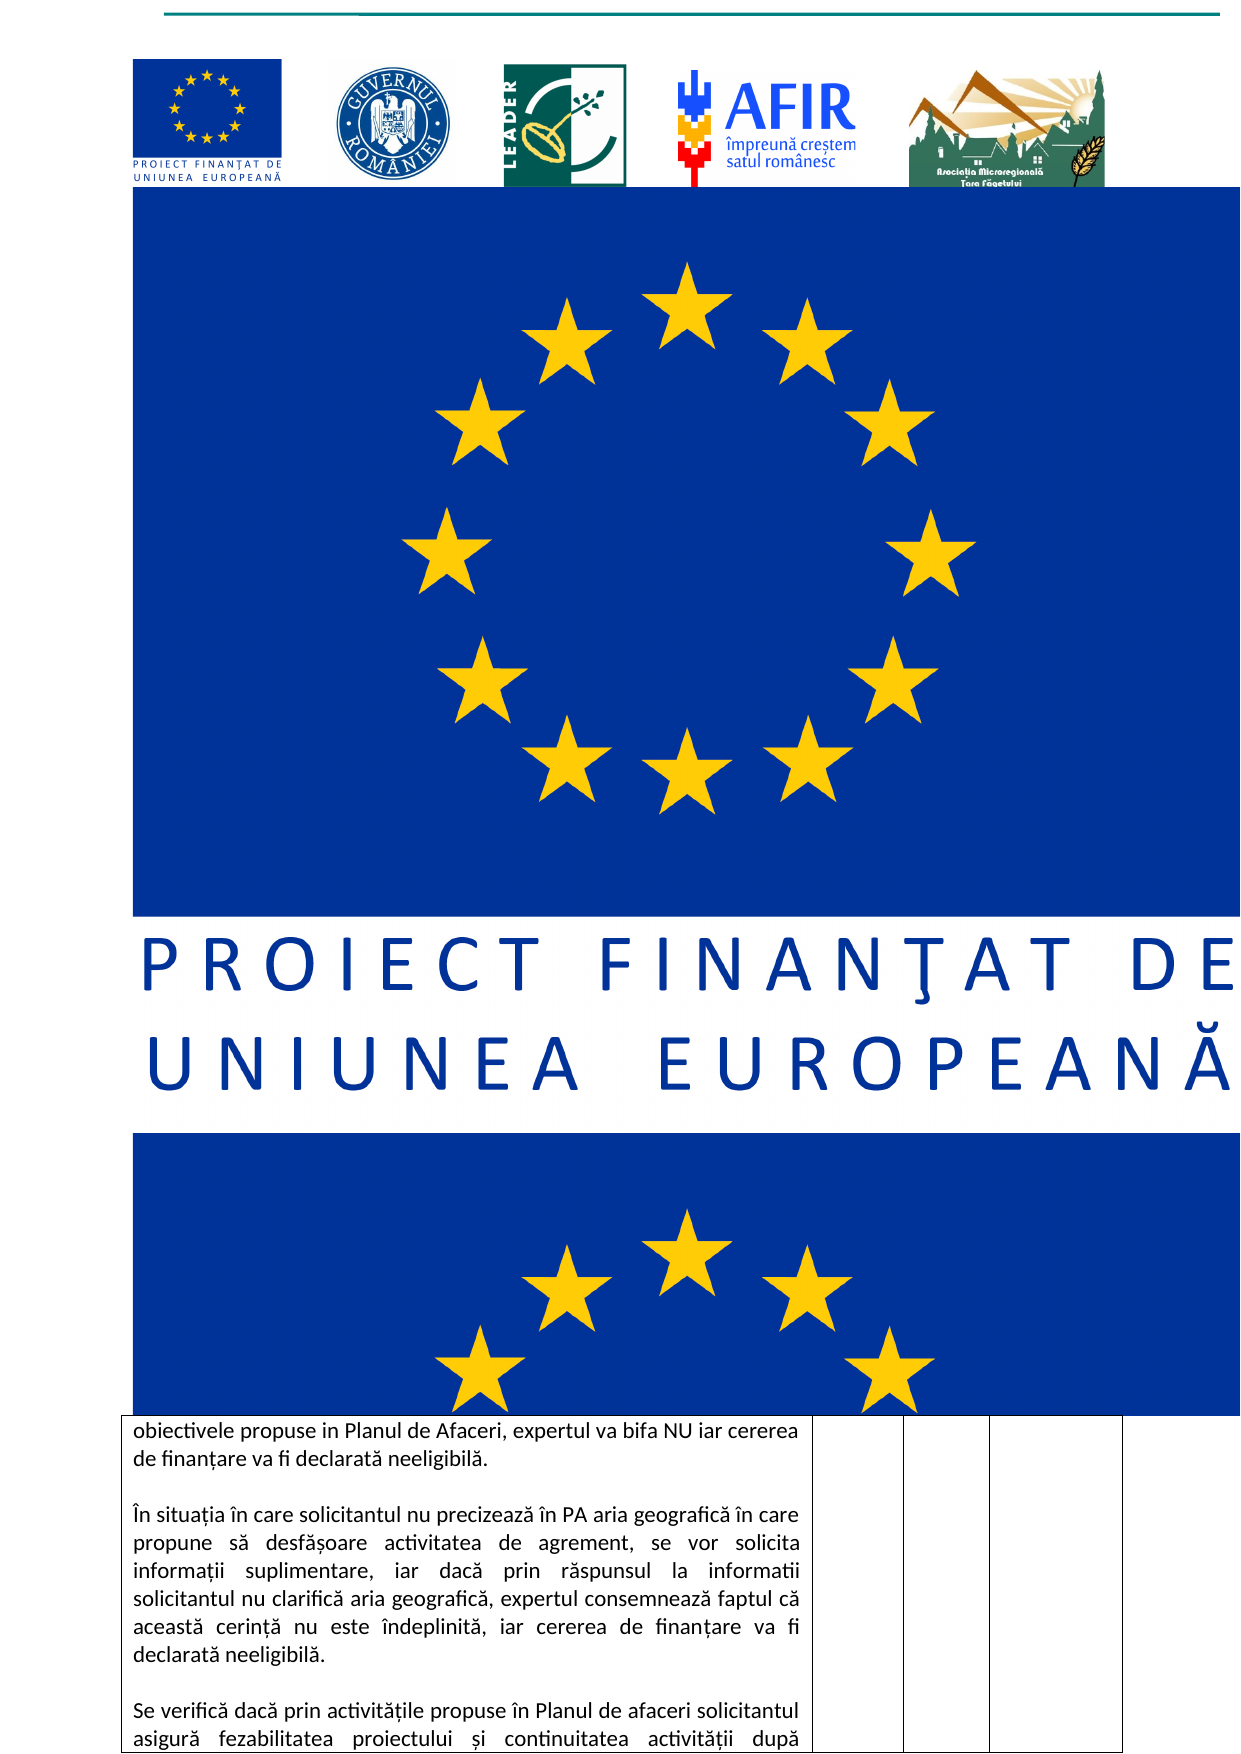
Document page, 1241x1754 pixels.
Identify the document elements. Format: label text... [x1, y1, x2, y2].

picture [907, 70, 1105, 186]
table_cell [813, 1416, 903, 1752]
table_cell [904, 1416, 989, 1752]
picture [132, 59, 1241, 1416]
table_cell [990, 1416, 1122, 1752]
